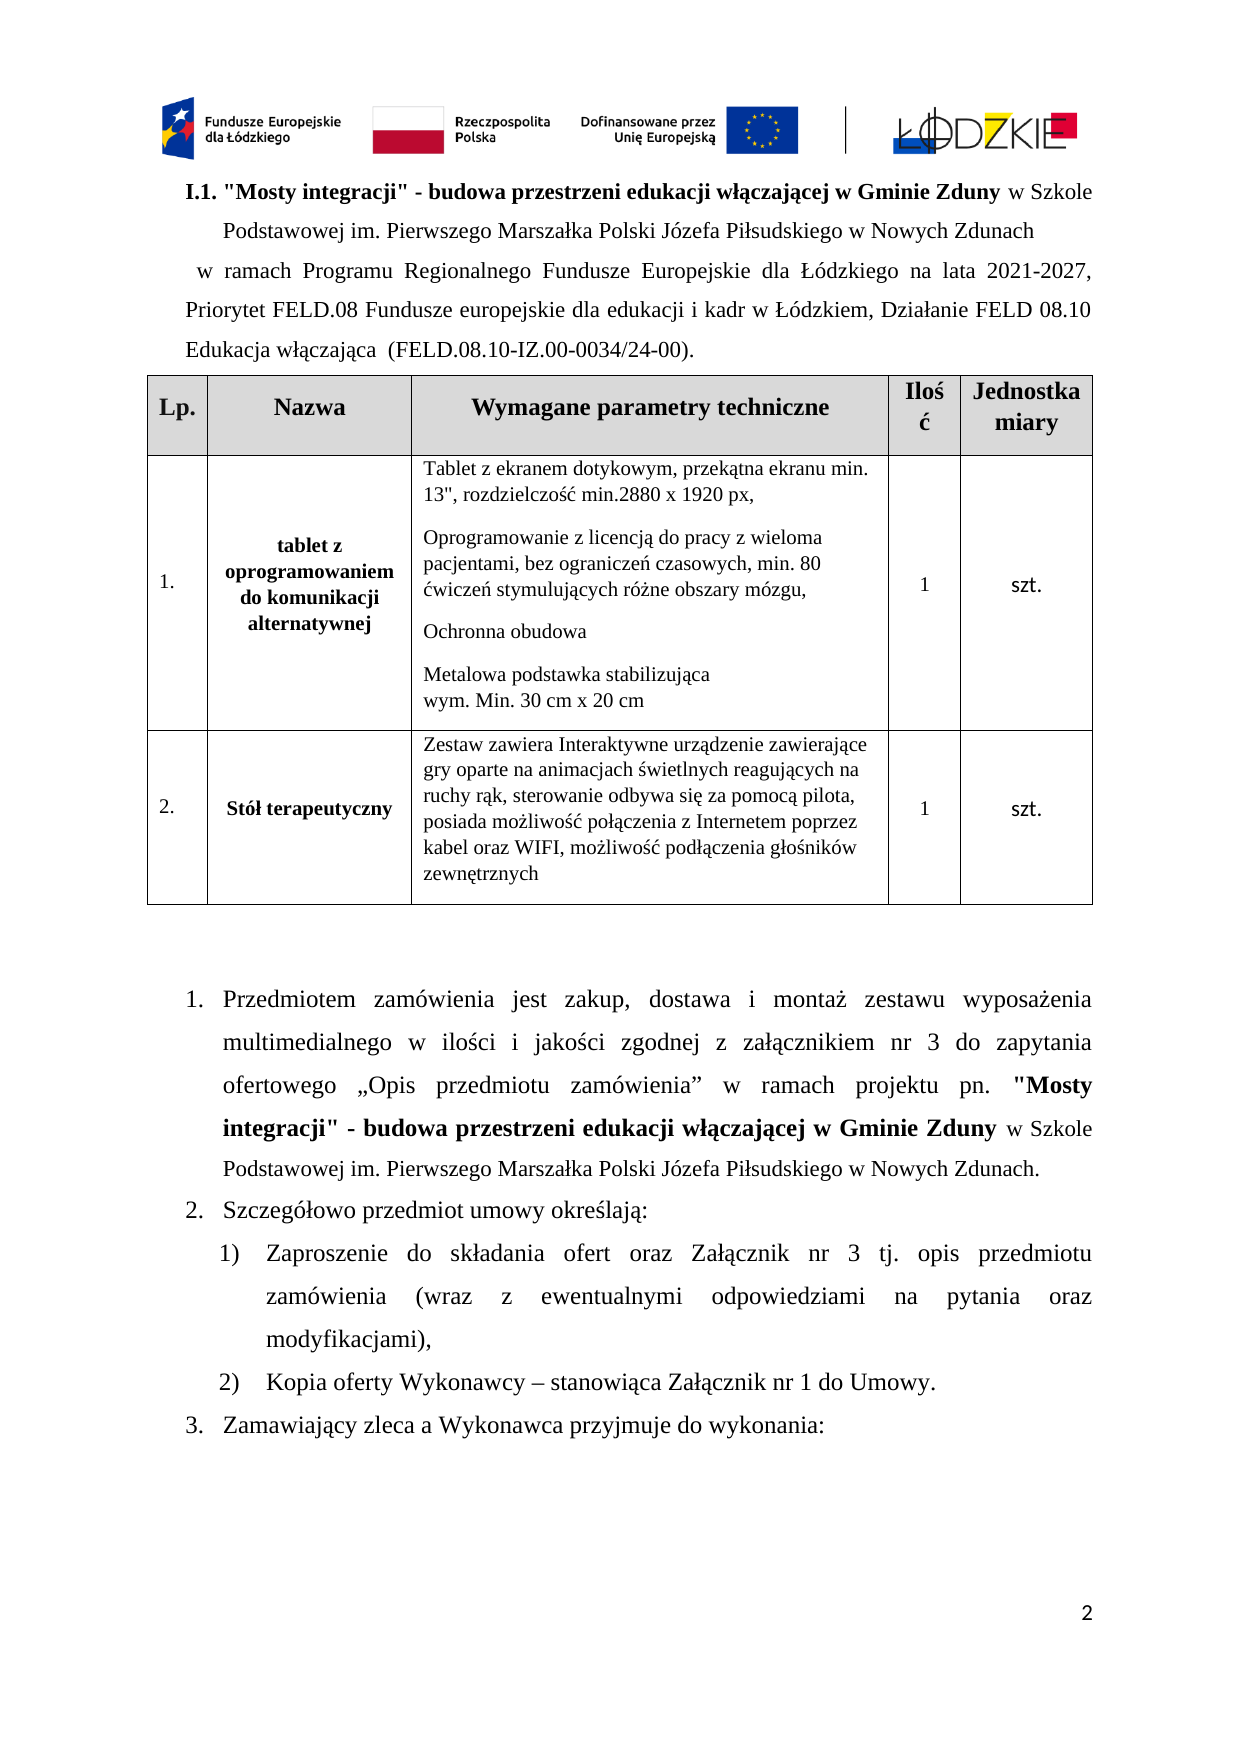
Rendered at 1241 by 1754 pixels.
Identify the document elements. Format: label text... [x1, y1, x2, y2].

table_cell szt. [961, 456, 1092, 730]
table_cell Stół terapeutyczny [208, 731, 411, 904]
list Szczegółowo przedmiot umowy określają: [185, 1195, 1092, 1223]
list Zaproszenie do składania ofert oraz Załącznik nr 3 tj. opis przedmiotu zamówienia (wraz z ewentualnymi odpowiedziami na pytania oraz modyfikacjami), [218, 1238, 1092, 1353]
table_cell 1 [889, 456, 960, 730]
table_cell [148, 731, 207, 904]
text w ramach Programu Regionalnego Fundusze Europejskie dla Łódzkiego na lata 2021-2027, Priorytet FELD.08 Fundusze europejskie dla edukacji i kadr w Łódzkiem, Działanie FELD 08.10 Edukacja włączająca (FELD.08.10-IZ.00-0034/24-00). [185, 257, 1092, 362]
table_cell Tablet z ekranem dotykowym, przekątna ekranu min. 13", rozdzielczość min.2880 x 1920 px, Oprogramowanie z licencją do pracy z wieloma pacjentami, bez ograniczeń czasowych, min. 80 ćwiczeń stymulujących różne obszary mózgu, Ochronna obudowa Metalowa podstawka stabilizująca wym. Min. 30 cm x 20 cm [412, 456, 888, 730]
table_header Nazwa [208, 376, 411, 455]
table_cell [148, 456, 207, 730]
table_cell tablet z oprogramowaniem do komunikacji alternatywnej [208, 456, 411, 730]
list Przedmiotem zamówienia jest zakup, dostawa i montaż zestawu wyposażenia multimedialnego w ilości i jakości zgodnej z załącznikiem nr 3 do zapytania ofertowego „Opis przedmiotu zamówienia” w ramach projektu pn. "Mosty integracji" - budowa przestrzeni edukacji włączającej w Gminie Zduny w Szkole Podstawowej im. Pierwszego Marszałka Polski Józefa Piłsudskiego w Nowych Zdunach. [185, 984, 1092, 1182]
table_header Jednostka miary [961, 376, 1092, 455]
list Zamawiający zleca a Wykonawca przyjmuje do wykonania: [185, 1410, 1092, 1439]
list Kopia oferty Wykonawcy – stanowiąca Załącznik nr 1 do Umowy. [218, 1367, 1092, 1396]
list "Mosty integracji" - budowa przestrzeni edukacji włączającej w Gminie Zduny w Szkole Podstawowej im. Pierwszego Marszałka Polski Józefa Piłsudskiego w Nowych Zdunach [185, 178, 1092, 244]
table_cell 1 [889, 731, 960, 904]
table_header Lp. [148, 376, 207, 455]
table_header Ilość [889, 376, 960, 455]
table_cell szt. [961, 731, 1092, 904]
table_header Wymagane parametry techniczne [412, 376, 888, 455]
picture [147, 73, 1093, 178]
table_cell Zestaw zawiera Interaktywne urządzenie zawierające gry oparte na animacjach świetlnych reagujących na ruchy rąk, sterowanie odbywa się za pomocą pilota, posiada możliwość połączenia z Internetem poprzez kabel oraz WIFI, możliwość podłączenia głośników zewnętrznych [412, 731, 888, 904]
